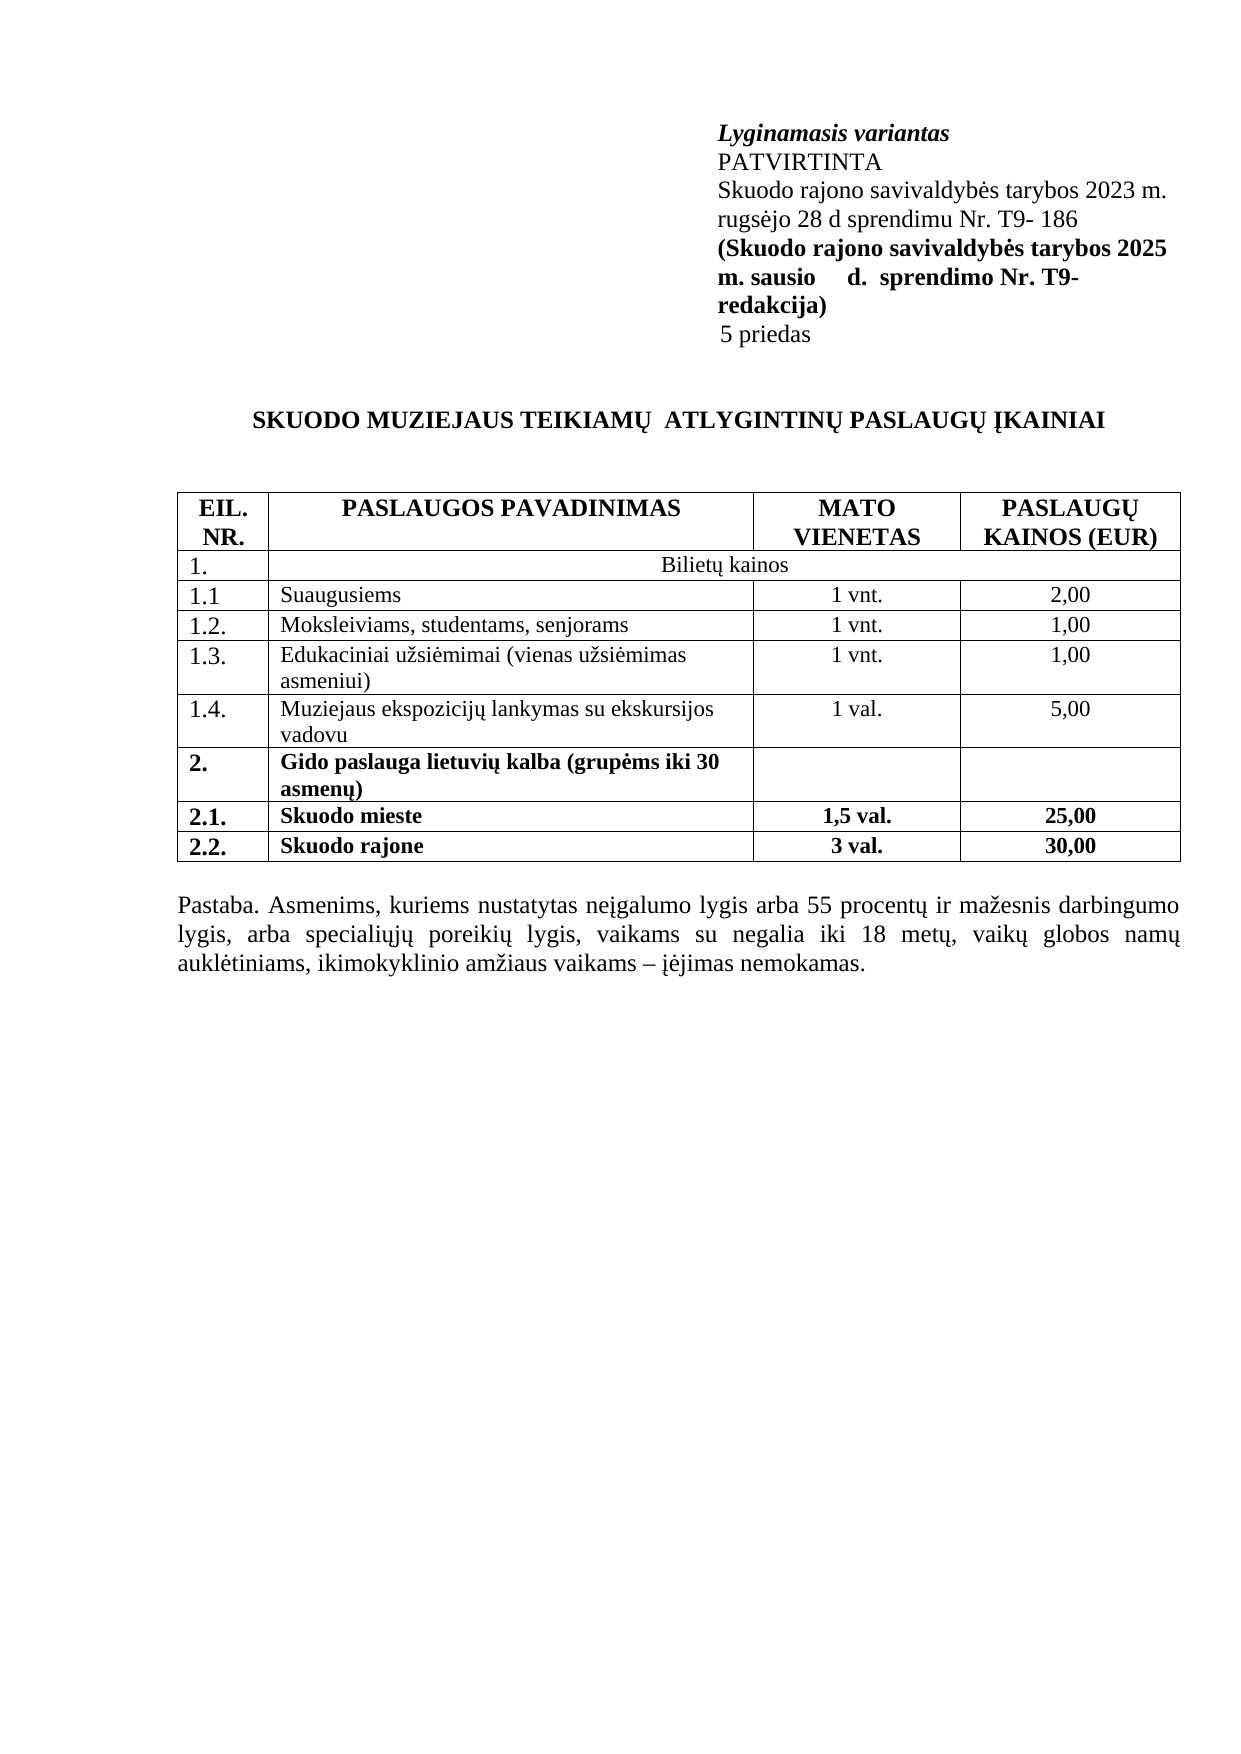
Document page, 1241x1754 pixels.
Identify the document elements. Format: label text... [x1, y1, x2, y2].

text 5 priedas [177, 319, 1181, 348]
table_cell 1,5 val. [754, 802, 960, 831]
table_cell 5,00 [961, 695, 1180, 747]
table_cell 1 vnt. [754, 611, 960, 640]
table_cell 2.2. [178, 832, 268, 861]
table_cell 1.1 [178, 581, 268, 610]
text Pastaba. Asmenims, kuriems nustatytas neįgalumo lygis arba 55 procentų ir mažesnis darbingumo lygis, arba specialiųjų poreikių lygis, vaikams su negalia iki 18 metų, vaikų globos namų auklėtiniams, ikimokyklinio amžiaus vaikams – įėjimas nemokamas. [177, 890, 1181, 977]
table_cell Bilietų kainos [269, 551, 1180, 580]
table_cell Suaugusiems [269, 581, 753, 610]
text SKUODO MUZIEJAUS TEIKIAMŲ ATLYGINTINŲ PASLAUGŲ ĮKAINIAI [177, 406, 1181, 434]
table_header MATO VIENETAS [754, 493, 960, 550]
table_cell [961, 748, 1180, 801]
table_cell Skuodo mieste [269, 802, 753, 831]
text Skuodo rajono savivaldybės tarybos 2023 m. rugsėjo 28 d sprendimu Nr. T9- 186 [717, 176, 1181, 233]
table_cell Muziejaus ekspozicijų lankymas su ekskursijos vadovu [269, 695, 753, 747]
table_cell 1.3. [178, 641, 268, 693]
text PATVIRTINTA [650, 147, 1181, 176]
table_cell 25,00 [961, 802, 1180, 831]
table_header PASLAUGŲ KAINOS (EUR) [961, 493, 1180, 550]
table_cell 3 val. [754, 832, 960, 861]
table_cell 1 vnt. [754, 581, 960, 610]
table_cell Skuodo rajone [269, 832, 753, 861]
table_cell 30,00 [961, 832, 1180, 861]
table_cell [754, 748, 960, 801]
table_cell 1. [178, 551, 268, 580]
table_header EIL. NR. [178, 493, 268, 550]
table_cell 1,00 [961, 611, 1180, 640]
table_cell 2.1. [178, 802, 268, 831]
table_cell 1 val. [754, 695, 960, 747]
text Lyginamasis variantas [650, 118, 1181, 147]
table_header PASLAUGOS PAVADINIMAS [269, 493, 753, 550]
table_cell 1.4. [178, 695, 268, 747]
table_cell 1,00 [961, 641, 1180, 693]
table_cell 2. [178, 748, 268, 801]
table_cell Edukaciniai užsiėmimai (vienas užsiėmimas asmeniui) [269, 641, 753, 693]
table_cell 1 vnt. [754, 641, 960, 693]
text (Skuodo rajono savivaldybės tarybos 2025 m. sausio d. sprendimo Nr. T9- redakcija) [717, 233, 1181, 319]
table_cell Gido paslauga lietuvių kalba (grupėms iki 30 asmenų) [269, 748, 753, 801]
table_cell 2,00 [961, 581, 1180, 610]
table_cell 1.2. [178, 611, 268, 640]
table_cell Moksleiviams, studentams, senjorams [269, 611, 753, 640]
